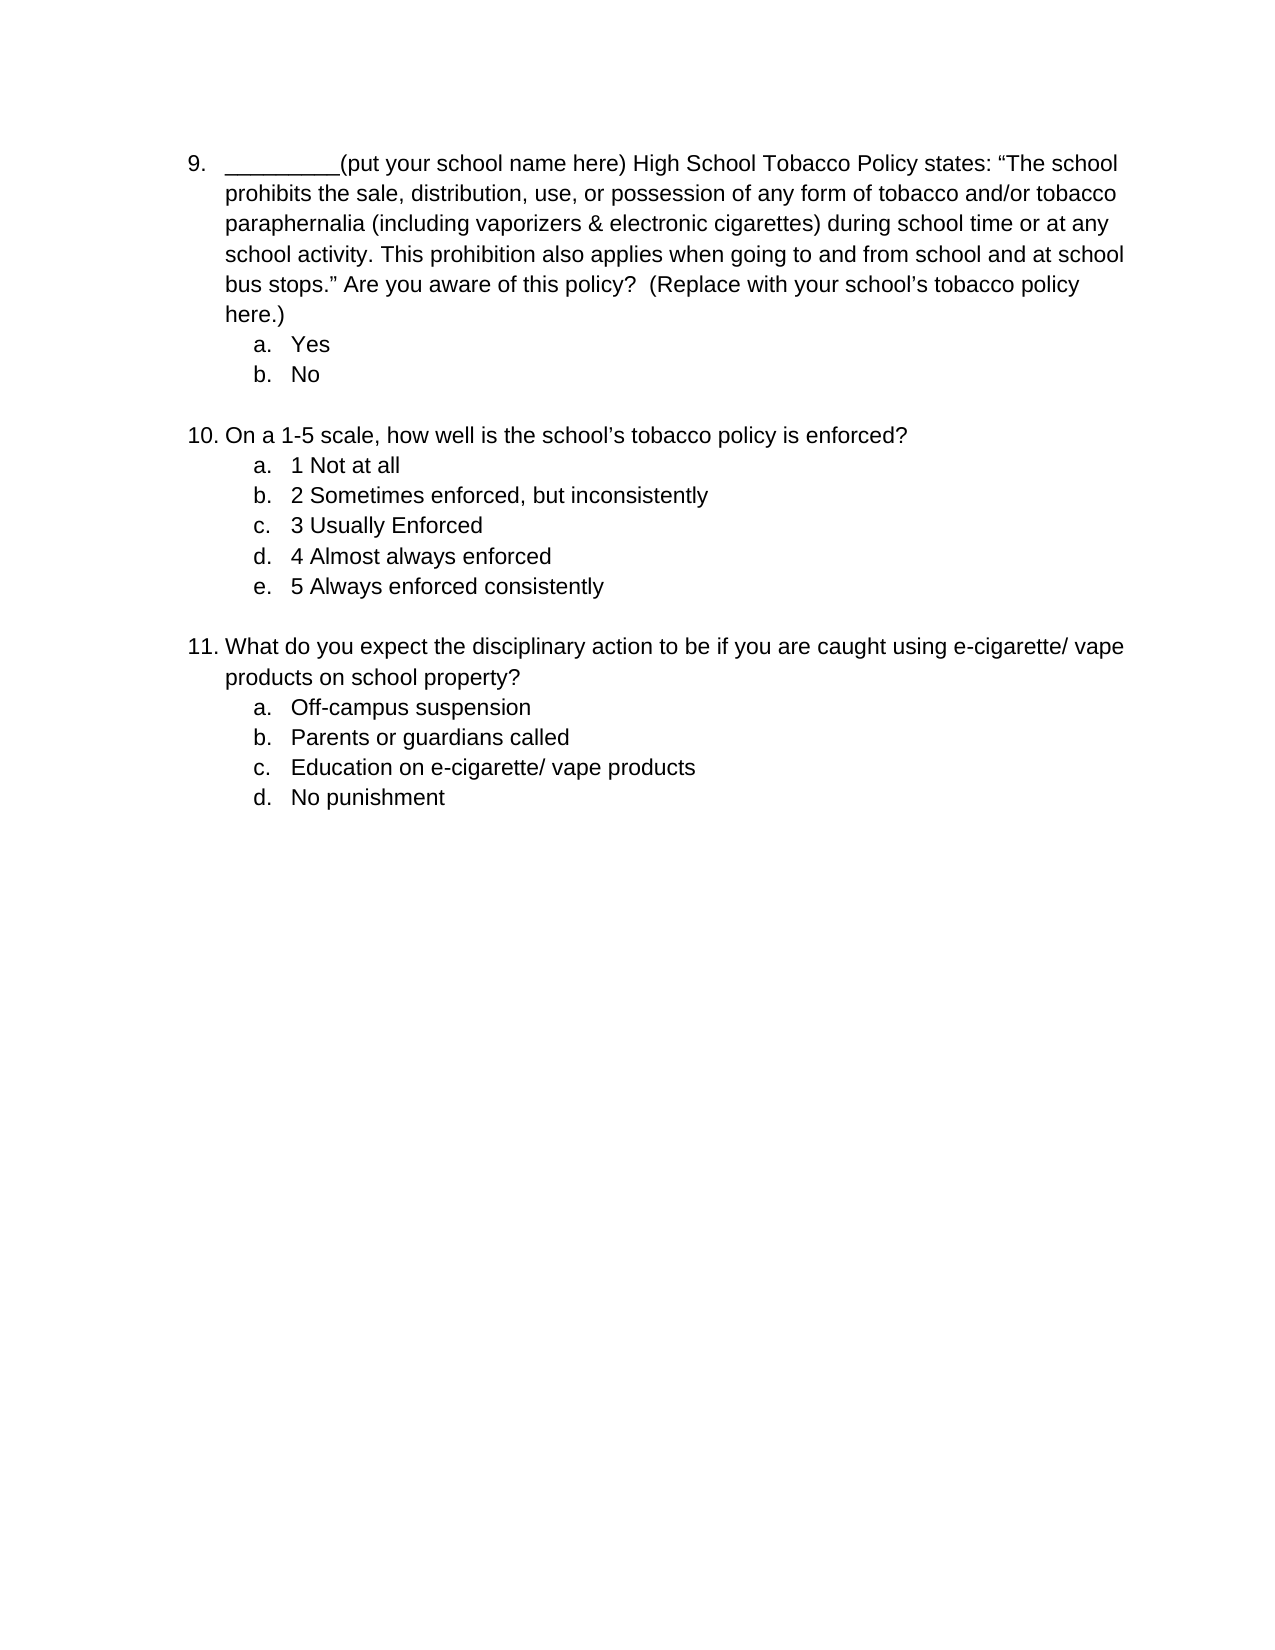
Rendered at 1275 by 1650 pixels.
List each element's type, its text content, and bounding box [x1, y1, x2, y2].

list No punishment [253, 784, 1125, 811]
list Off-campus suspension [253, 694, 1125, 720]
list _________(put your school name here) High School Tobacco Policy states: “The school prohibits the sale, distribution, use, or possession of any form of tobacco and/or tobacco paraphernalia (including vaporizers & electronic cigarettes) during school time or at any school activity. This prohibition also applies when going to and from school and at school bus stops.” Are you aware of this policy? (Replace with your school’s tobacco policy here.) [187, 150, 1125, 327]
list 2 Sometimes enforced, but inconsistently [253, 482, 1125, 509]
list 4 Almost always enforced [253, 543, 1125, 569]
list Education on e-cigarette/ vape products [253, 754, 1125, 781]
list 3 Usually Enforced [253, 512, 1125, 539]
list Parents or guardians called [253, 724, 1125, 750]
list On a 1-5 scale, how well is the school’s tobacco policy is enforced? [187, 422, 1125, 448]
list 1 Not at all [253, 452, 1125, 478]
list Yes [253, 331, 1125, 358]
list No [253, 361, 1125, 388]
list 5 Always enforced consistently [253, 573, 1125, 599]
list What do you expect the disciplinary action to be if you are caught using e-cigarette/ vape products on school property? [187, 633, 1125, 690]
